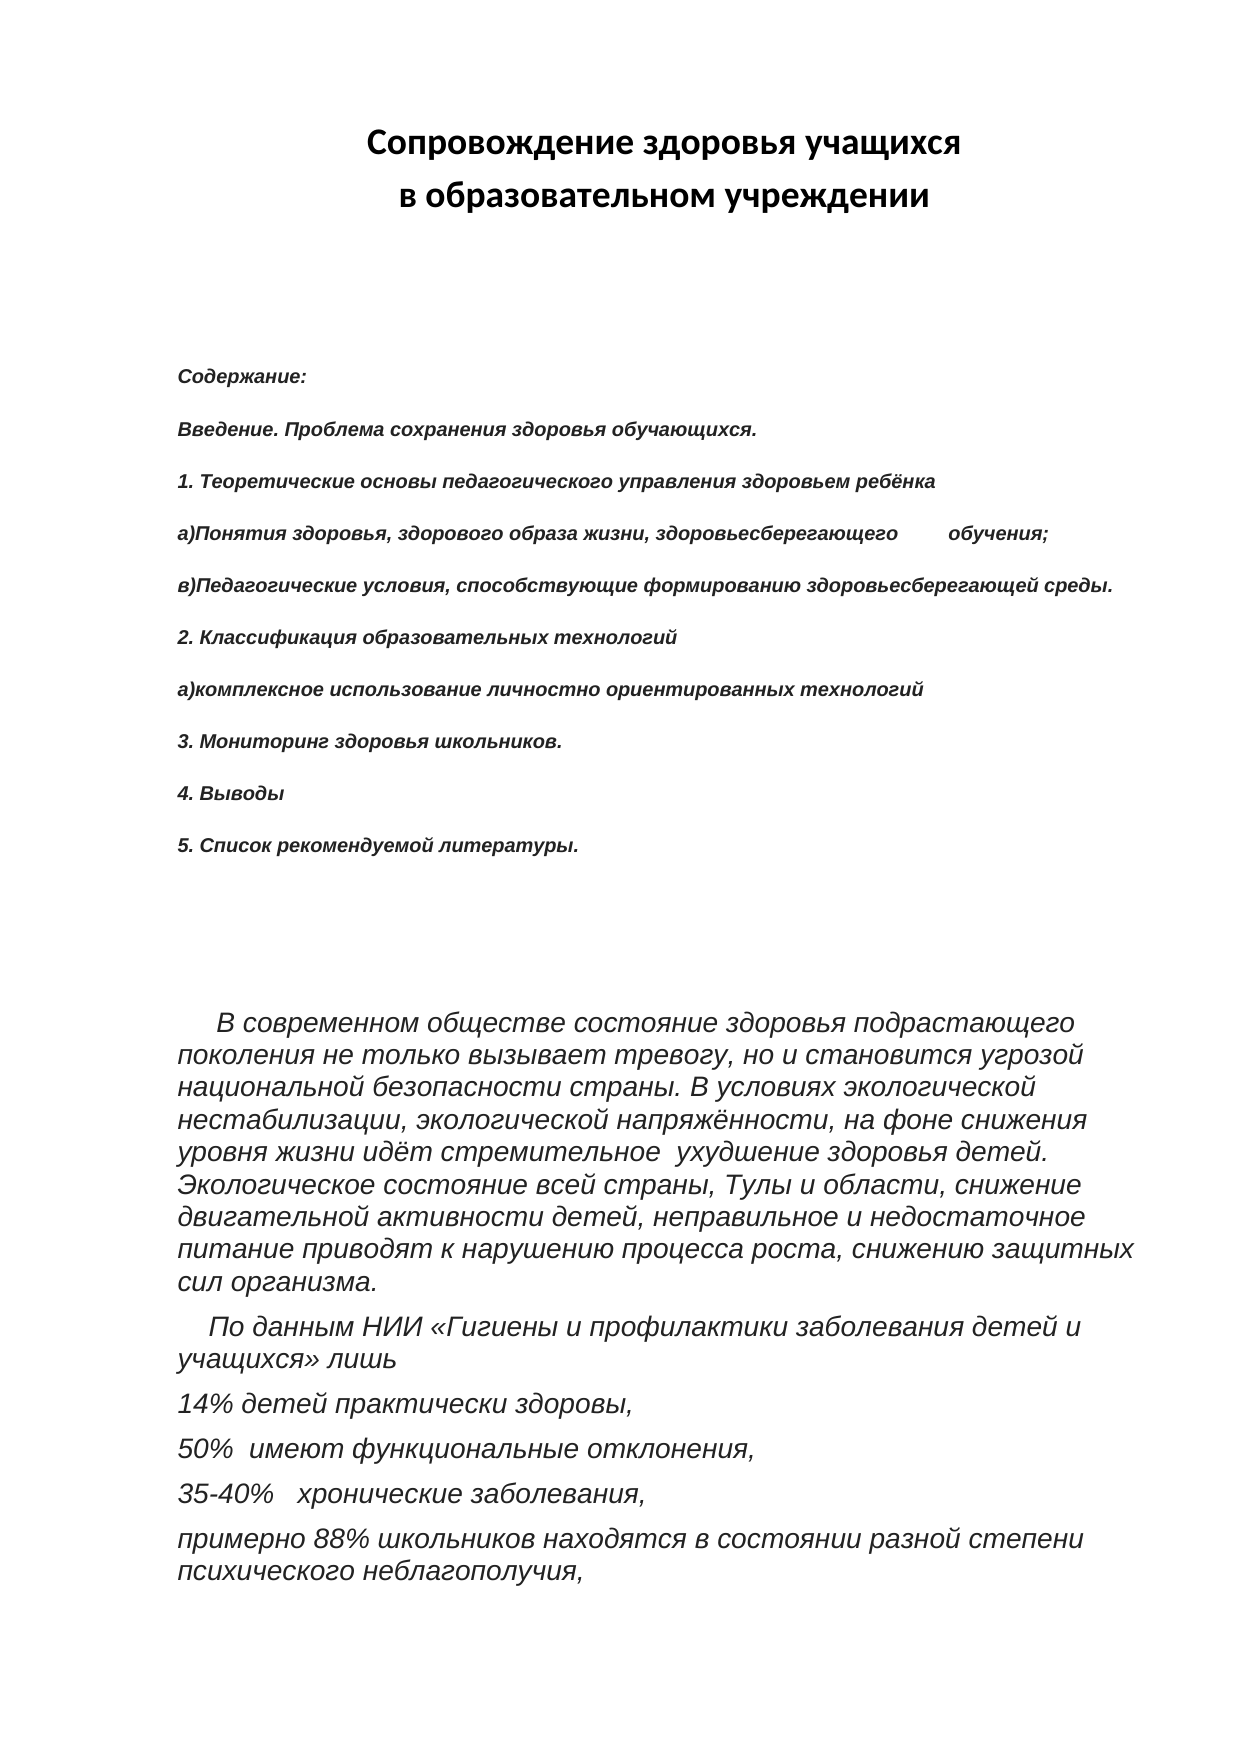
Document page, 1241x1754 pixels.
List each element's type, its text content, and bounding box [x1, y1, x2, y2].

text а)комплексное использование личностно ориентированных технологий [177, 661, 1152, 701]
text а)Понятия здоровья, здорового образа жизни, здоровьесберегающего обучения; [177, 505, 1152, 544]
text в)Педагогические условия, способствующие формированию здоровьесберегающей среды. [177, 557, 1152, 596]
text 50% имеют функциональные отклонения, [177, 1432, 1152, 1464]
text 5. Список рекомендуемой литературы. [177, 817, 1152, 857]
text 4. Выводы [177, 765, 1152, 805]
text 14% детей практически здоровы, [177, 1387, 1152, 1419]
text примерно 88% школьников находятся в состоянии разной степени психического неблагополучия, [177, 1522, 1152, 1586]
text 35-40% хронические заболевания, [177, 1477, 1152, 1509]
text По данным НИИ «Гигиены и профилактики заболевания детей и учащихся» лишь [177, 1310, 1152, 1374]
text 1. Теоретические основы педагогического управления здоровьем ребёнка [177, 453, 1152, 492]
text В современном обществе состояние здоровья подрастающего поколения не только вызывает тревогу, но и становится угрозой национальной безопасности страны. В условиях экологической нестабилизации, экологической напряжённости, на фоне снижения уровня жизни идёт стремительное ухудшение здоровья детей. Экологическое состояние всей страны, Тулы и области, снижение двигательной активности детей, неправильное и недостаточное питание приводят к нарушению процесса роста, снижению защитных сил организма. [177, 1006, 1152, 1297]
text Содержание: [177, 348, 1152, 388]
text Сопровождение здоровья учащихся в образовательном учреждении [177, 118, 1152, 217]
text Введение. Проблема сохранения здоровья обучающихся. [177, 401, 1152, 440]
text 2. Классификация образовательных технологий [177, 609, 1152, 648]
text 3. Мониторинг здоровья школьников. [177, 713, 1152, 753]
